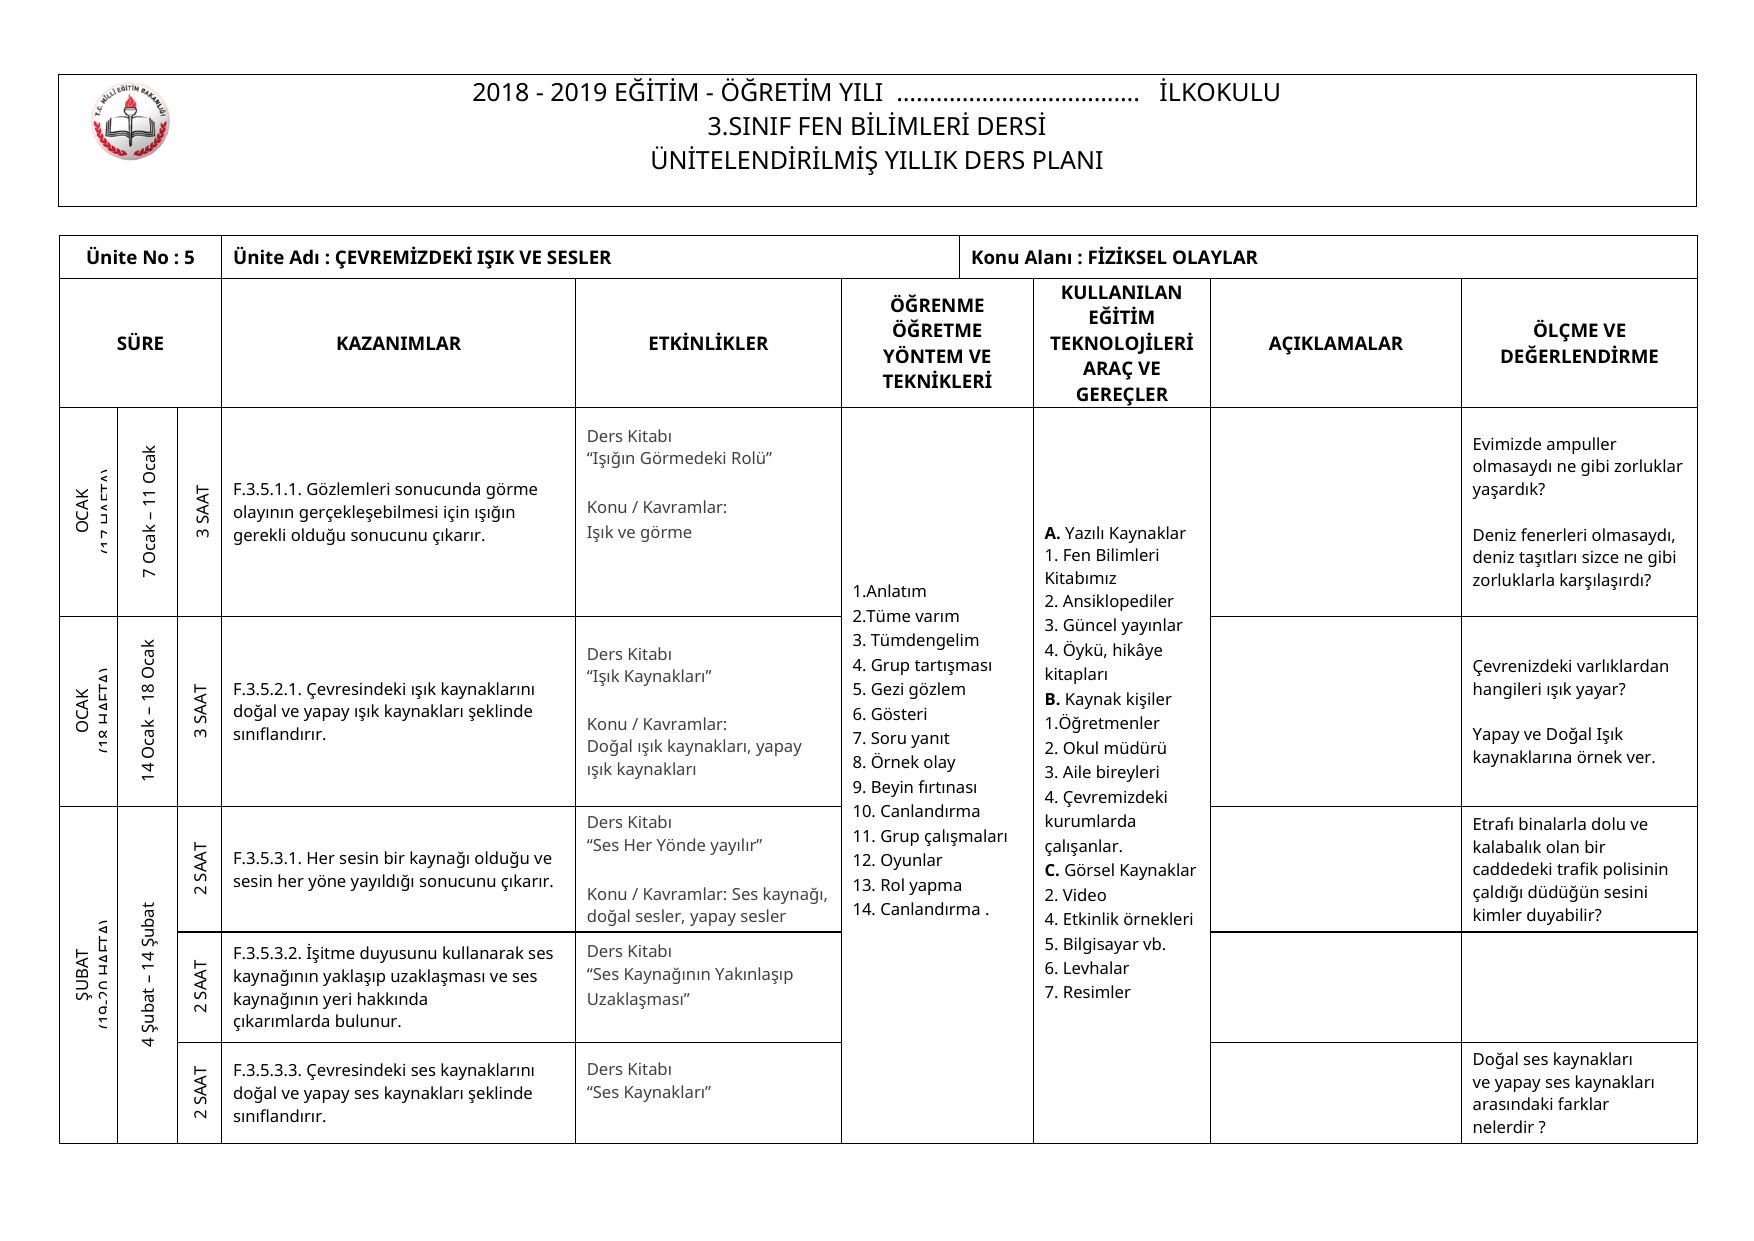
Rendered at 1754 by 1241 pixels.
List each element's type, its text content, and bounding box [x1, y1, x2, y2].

table_cell [1211, 807, 1461, 931]
table_cell ETKİNLİKLER [576, 279, 841, 407]
table_cell OCAK (17.HAFTA) [60, 408, 117, 616]
table_cell ŞUBAT (19-20.HAFTA) [60, 807, 117, 1143]
table_cell Ders Kitabı “Ses Her Yönde yayılır” Konu / Kavramlar: Ses kaynağı, doğal sesler, yapay sesler [576, 807, 841, 931]
table_cell Etrafı binalarla dolu ve kalabalık olan bir caddedeki trafik polisinin çaldığı düdüğün sesini kimler duyabilir? [1462, 807, 1697, 931]
table_cell OCAK (18.HAFTA) [60, 617, 117, 806]
table_header Konu Alanı : FİZİKSEL OLAYLAR [960, 236, 1697, 278]
picture [85, 77, 175, 167]
table_cell F.3.5.2.1. Çevresindeki ışık kaynaklarını doğal ve yapay ışık kaynakları şeklinde sınıflandırır. [222, 617, 575, 806]
table_cell Ders Kitabı “Işığın Görmedeki Rolü” Konu / Kavramlar: Işık ve görme [576, 408, 841, 616]
table_cell 2 SAAT [178, 933, 221, 1042]
table_cell 1.Anlatım 2.Tüme varım 3. Tümdengelim 4. Grup tartışması 5. Gezi gözlem 6. Gösteri 7. Soru yanıt 8. Örnek olay 9. Beyin fırtınası 10. Canlandırma 11. Grup çalışmaları 12. Oyunlar 13. Rol yapma 14. Canlandırma . [842, 408, 1033, 1143]
table_cell 2 SAAT [178, 807, 221, 931]
table_cell [1211, 1043, 1461, 1143]
table_cell 14 Ocak – 18 Ocak [118, 617, 177, 806]
table_cell Ders Kitabı “Ses Kaynakları” [576, 1043, 841, 1143]
table_header Ünite No : 5 [60, 236, 221, 278]
table_cell 7 Ocak – 11 Ocak [118, 408, 177, 616]
table_cell F.3.5.1.1. Gözlemleri sonucunda görme olayının gerçekleşebilmesi için ışığın gerekli olduğu sonucunu çıkarır. [222, 408, 575, 616]
table_cell Evimizde ampuller olmasaydı ne gibi zorluklar yaşardık? Deniz fenerleri olmasaydı, deniz taşıtları sizce ne gibi zorluklarla karşılaşırdı? [1462, 408, 1697, 616]
table_cell [1211, 408, 1461, 616]
table_cell 2 SAAT [178, 1043, 221, 1143]
table_cell [1211, 933, 1461, 1042]
table_cell F.3.5.3.3. Çevresindeki ses kaynaklarını doğal ve yapay ses kaynakları şeklinde sınıflandırır. [222, 1043, 575, 1143]
table_cell ÖLÇME VE DEĞERLENDİRME [1462, 279, 1697, 407]
table_cell F.3.5.3.1. Her sesin bir kaynağı olduğu ve sesin her yöne yayıldığı sonucunu çıkarır. [222, 807, 575, 931]
table_cell Doğal ses kaynakları ve yapay ses kaynakları arasındaki farklar nelerdir ? [1462, 1043, 1697, 1143]
table_cell Ders Kitabı “Işık Kaynakları” Konu / Kavramlar: Doğal ışık kaynakları, yapay ışık kaynakları [576, 617, 841, 806]
table_cell F.3.5.3.2. İşitme duyusunu kullanarak ses kaynağının yaklaşıp uzaklaşması ve ses kaynağının yeri hakkında çıkarımlarda bulunur. [222, 933, 575, 1042]
table_cell Ders Kitabı “Ses Kaynağının Yakınlaşıp Uzaklaşması” [576, 933, 841, 1042]
table_cell 3 SAAT [178, 617, 221, 806]
table_header Ünite Adı : ÇEVREMİZDEKİ IŞIK VE SESLER [222, 236, 959, 278]
table_cell ÖĞRENME ÖĞRETME YÖNTEM VE TEKNİKLERİ [842, 279, 1033, 407]
table_cell 4 Şubat – 14 Şubat [118, 807, 177, 1143]
table_cell AÇIKLAMALAR [1211, 279, 1461, 407]
table_cell KAZANIMLAR [222, 279, 575, 407]
table_cell 3 SAAT [178, 408, 221, 616]
table_cell A. Yazılı Kaynaklar 1. Fen Bilimleri Kitabımız 2. Ansiklopediler 3. Güncel yayınlar 4. Öykü, hikâye kitapları B. Kaynak kişiler 1.Öğretmenler 2. Okul müdürü 3. Aile bireyleri 4. Çevremizdeki kurumlarda çalışanlar. C. Görsel Kaynaklar 2. Video 4. Etkinlik örnekleri 5. Bilgisayar vb. 6. Levhalar 7. Resimler [1034, 408, 1210, 1143]
table_cell [1211, 617, 1461, 806]
table_cell KULLANILAN EĞİTİM TEKNOLOJİLERİ ARAÇ VE GEREÇLER [1034, 279, 1210, 407]
table_cell [1462, 933, 1697, 1042]
table_cell Çevrenizdeki varlıklardan hangileri ışık yayar? Yapay ve Doğal Işık kaynaklarına örnek ver. [1462, 617, 1697, 806]
table_cell SÜRE [60, 279, 221, 407]
